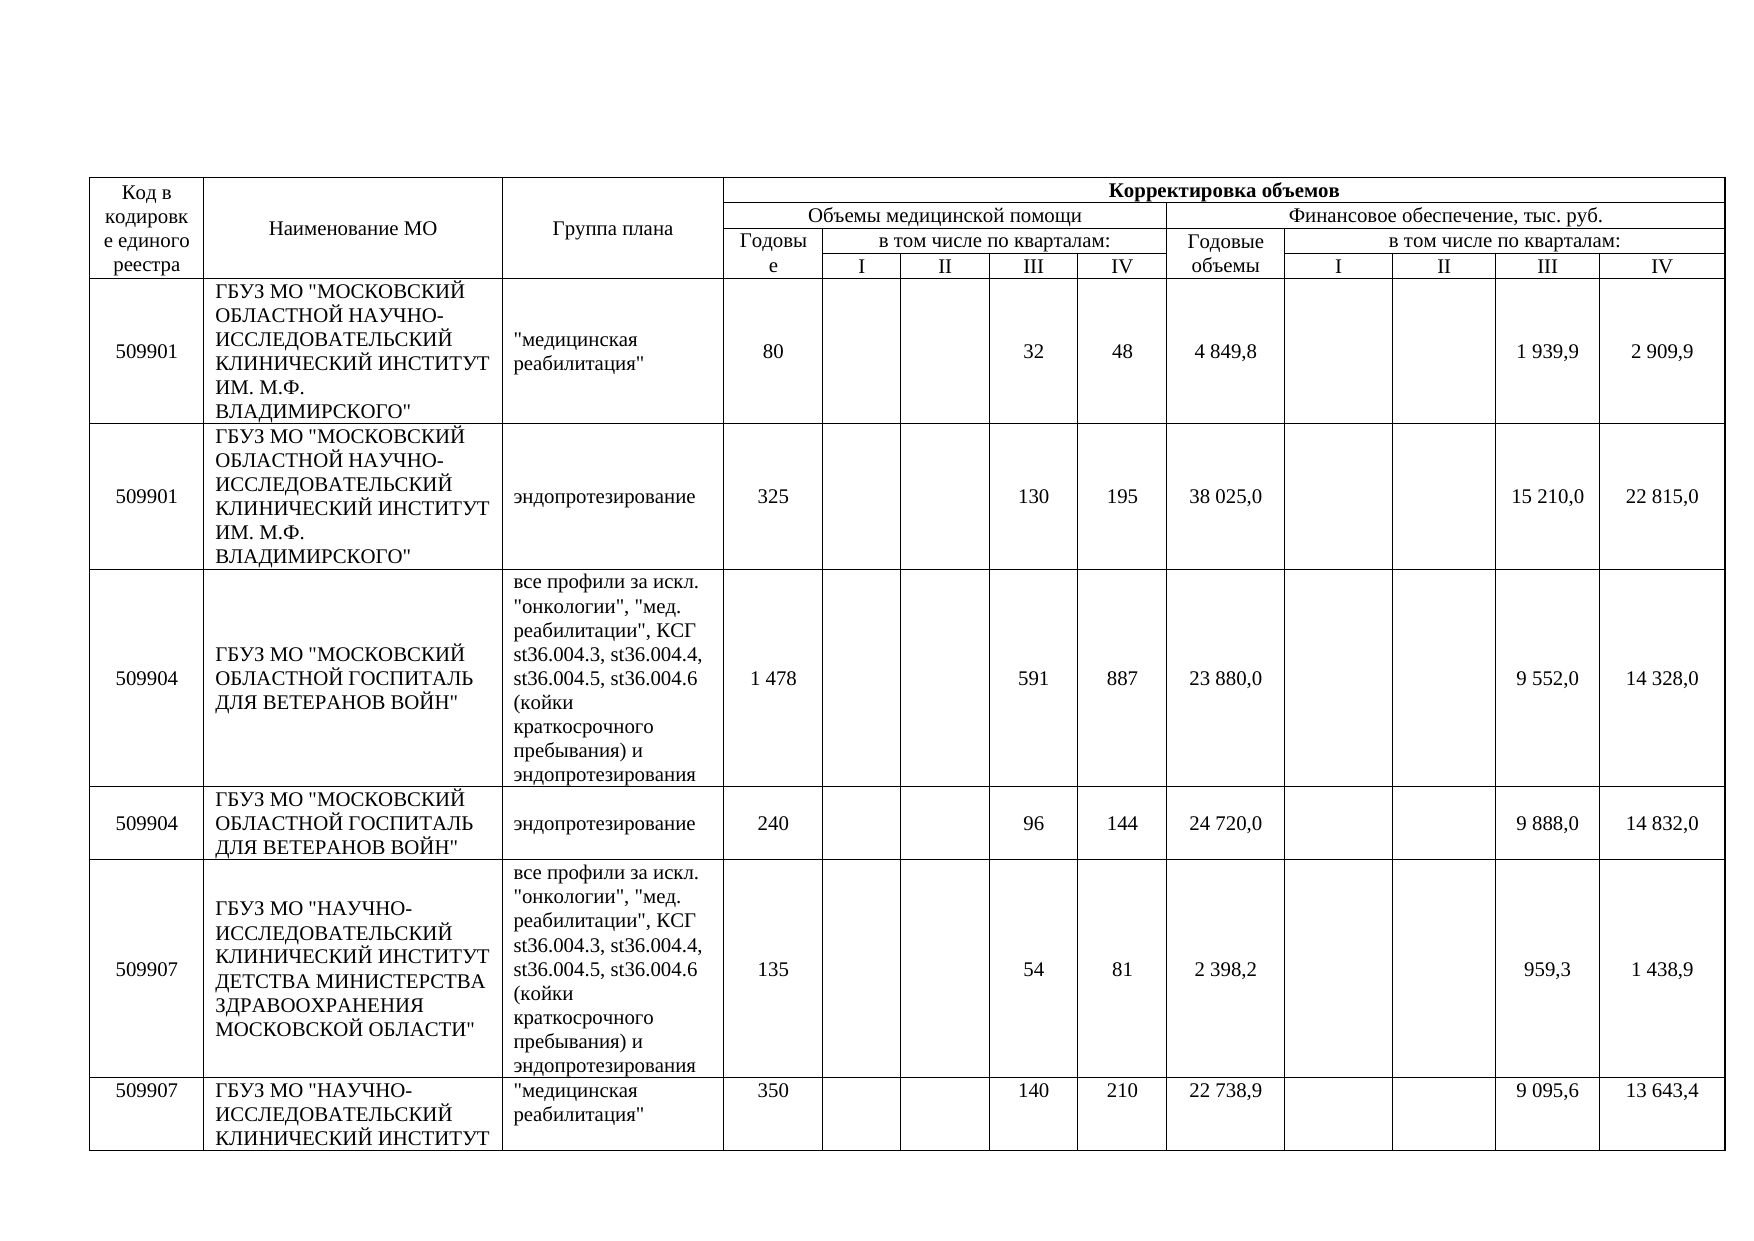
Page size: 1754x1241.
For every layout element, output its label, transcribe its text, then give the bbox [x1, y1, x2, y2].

table_cell [823, 279, 900, 423]
table_cell 48 [1078, 279, 1166, 423]
table_cell 1 478 [724, 570, 822, 786]
table_cell 96 [990, 787, 1077, 859]
table_cell Финансовое обеспечение, тыс. руб. [1167, 203, 1724, 227]
table_cell [1285, 279, 1392, 423]
table_cell 240 [724, 787, 822, 859]
table_cell [823, 787, 900, 859]
table_cell [1393, 860, 1495, 1077]
table_cell 887 [1078, 570, 1166, 786]
table_cell [1285, 860, 1392, 1077]
table_cell [901, 787, 989, 859]
table_cell [823, 1078, 900, 1150]
table_cell ГБУЗ МО "НАУЧНО-ИССЛЕДОВАТЕЛЬСКИЙ КЛИНИЧЕСКИЙ ИНСТИТУТ ДЕТСТВА МИНИСТЕРСТВА ЗДРАВООХРАНЕНИЯ МОСКОВСКОЙ ОБЛАСТИ" [204, 860, 502, 1077]
table_cell [1393, 279, 1495, 423]
table_cell [901, 279, 989, 423]
table_cell 80 [724, 279, 822, 423]
table_header Наименование МО [204, 178, 502, 278]
table_cell [901, 860, 989, 1077]
table_cell 325 [724, 424, 822, 568]
table_cell 509907 [90, 1078, 203, 1150]
table_cell 4 849,8 [1167, 279, 1284, 423]
table_cell 509907 [90, 860, 203, 1077]
table_cell "медицинская реабилитация" [503, 279, 723, 423]
table_cell [1393, 787, 1495, 859]
table_cell 130 [990, 424, 1077, 568]
table_cell 24 720,0 [1167, 787, 1284, 859]
table_cell Годовые объемы [724, 229, 822, 278]
table_cell [901, 570, 989, 786]
table_cell 210 [1078, 1078, 1166, 1150]
table_cell [823, 860, 900, 1077]
table_cell 144 [1078, 787, 1166, 859]
table_cell в том числе по кварталам: [823, 229, 1166, 252]
table_cell 32 [990, 279, 1077, 423]
table_cell эндопротезирование [503, 424, 723, 568]
table_cell [1393, 424, 1495, 568]
table_cell I [1285, 254, 1392, 278]
table_cell 13 643,4 [1600, 1078, 1724, 1150]
table_cell [1285, 570, 1392, 786]
table_cell IV [1600, 254, 1724, 278]
table_cell 14 328,0 [1600, 570, 1724, 786]
table_cell 2 909,9 [1600, 279, 1724, 423]
table_cell 509904 [90, 570, 203, 786]
table_cell 509904 [90, 787, 203, 859]
table_cell II [1393, 254, 1495, 278]
table_cell 22 815,0 [1600, 424, 1724, 568]
table_cell 195 [1078, 424, 1166, 568]
table_header Корректировка объемов [724, 178, 1724, 202]
table_cell [1393, 1078, 1495, 1150]
table_cell 14 832,0 [1600, 787, 1724, 859]
table_cell 1 438,9 [1600, 860, 1724, 1077]
table_cell ГБУЗ МО "МОСКОВСКИЙ ОБЛАСТНОЙ НАУЧНО-ИССЛЕДОВАТЕЛЬСКИЙ КЛИНИЧЕСКИЙ ИНСТИТУТ ИМ. М.Ф. ВЛАДИМИРСКОГО" [204, 279, 502, 423]
table_cell все профили за искл. "онкологии", "мед. реабилитации", КСГ st36.004.3, st36.004.4, st36.004.5, st36.004.6 (койки краткосрочного пребывания) и эндопротезирования [503, 570, 723, 786]
table_cell III [990, 254, 1077, 278]
table_cell 9 095,6 [1496, 1078, 1599, 1150]
table_cell 135 [724, 860, 822, 1077]
table_cell [901, 1078, 989, 1150]
table_cell 81 [1078, 860, 1166, 1077]
table_cell ГБУЗ МО "НАУЧНО-ИССЛЕДОВАТЕЛЬСКИЙ КЛИНИЧЕСКИЙ ИНСТИТУТ ДЕТСТВА МИНИСТЕРСТВА ЗДРАВООХРАНЕНИЯ МОСКОВСКОЙ ОБЛАСТИ" [204, 1078, 502, 1150]
table_cell [1285, 1078, 1392, 1150]
table_cell 22 738,9 [1167, 1078, 1284, 1150]
table_cell [1285, 787, 1392, 859]
table_cell I [823, 254, 900, 278]
table_cell 23 880,0 [1167, 570, 1284, 786]
table_cell 2 398,2 [1167, 860, 1284, 1077]
table_cell 54 [990, 860, 1077, 1077]
table_cell 509901 [90, 279, 203, 423]
table_cell в том числе по кварталам: [1285, 229, 1724, 252]
table_cell 9 552,0 [1496, 570, 1599, 786]
table_cell ГБУЗ МО "МОСКОВСКИЙ ОБЛАСТНОЙ НАУЧНО-ИССЛЕДОВАТЕЛЬСКИЙ КЛИНИЧЕСКИЙ ИНСТИТУТ ИМ. М.Ф. ВЛАДИМИРСКОГО" [204, 424, 502, 568]
table_cell 350 [724, 1078, 822, 1150]
table_cell II [901, 254, 989, 278]
table_cell ГБУЗ МО "МОСКОВСКИЙ ОБЛАСТНОЙ ГОСПИТАЛЬ ДЛЯ ВЕТЕРАНОВ ВОЙН" [204, 787, 502, 859]
table_cell III [1496, 254, 1599, 278]
table_cell "медицинская реабилитация" [503, 1078, 723, 1150]
table_cell 38 025,0 [1167, 424, 1284, 568]
table_cell 9 888,0 [1496, 787, 1599, 859]
table_cell [1393, 570, 1495, 786]
table_cell [823, 424, 900, 568]
table_cell [901, 424, 989, 568]
table_cell 509901 [90, 424, 203, 568]
table_cell [823, 570, 900, 786]
table_cell все профили за искл. "онкологии", "мед. реабилитации", КСГ st36.004.3, st36.004.4, st36.004.5, st36.004.6 (койки краткосрочного пребывания) и эндопротезирования [503, 860, 723, 1077]
table_cell эндопротезирование [503, 787, 723, 859]
table_cell IV [1078, 254, 1166, 278]
table_cell 959,3 [1496, 860, 1599, 1077]
table_cell Годовые объемы [1167, 229, 1284, 278]
table_header Группа плана [503, 178, 723, 278]
table_cell 140 [990, 1078, 1077, 1150]
table_cell 591 [990, 570, 1077, 786]
table_cell ГБУЗ МО "МОСКОВСКИЙ ОБЛАСТНОЙ ГОСПИТАЛЬ ДЛЯ ВЕТЕРАНОВ ВОЙН" [204, 570, 502, 786]
table_header Код в кодировке единого реестра [90, 178, 203, 278]
table_cell [1285, 424, 1392, 568]
table_cell 15 210,0 [1496, 424, 1599, 568]
table_cell Объемы медицинской помощи [724, 203, 1166, 227]
table_cell 1 939,9 [1496, 279, 1599, 423]
